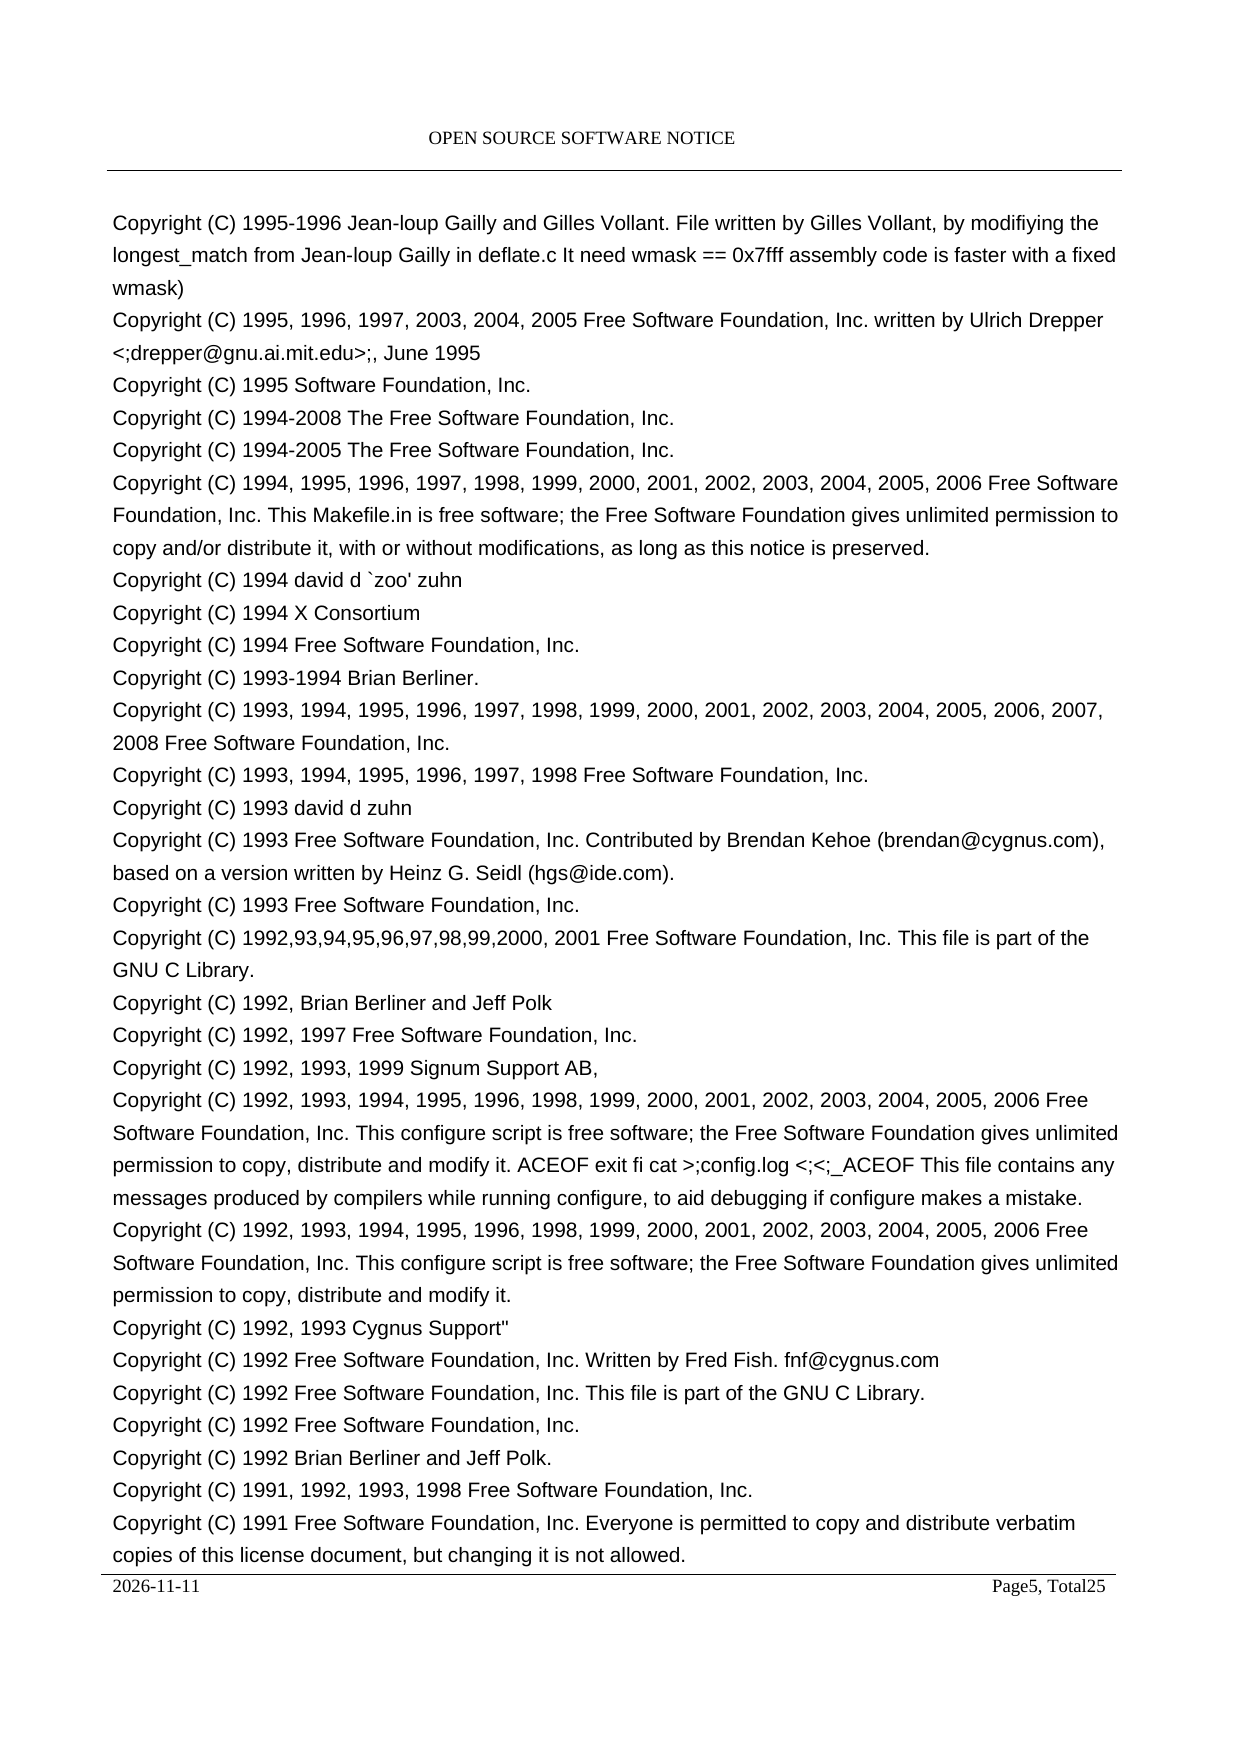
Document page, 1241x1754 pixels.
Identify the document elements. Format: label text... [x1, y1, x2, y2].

text Copyright (C) 1995-1996 Jean-loup Gailly and Gilles Vollant. File written by Gilles Vollant, by modifiying the longest_match from Jean-loup Gailly in deflate.c It need wmask == 0x7fff assembly code is faster with a fixed wmask) [112, 206, 1128, 304]
text Copyright (C) 1995 Software Foundation, Inc. [112, 369, 1128, 401]
text Copyright (C) 1992 Free Software Foundation, Inc. This file is part of the GNU C Library. [112, 1376, 1128, 1409]
text Copyright (C) 1994-2005 The Free Software Foundation, Inc. [112, 434, 1128, 466]
text Copyright (C) 1991 Free Software Foundation, Inc. Everyone is permitted to copy and distribute verbatim copies of this license document, but changing it is not allowed. [112, 1506, 1128, 1571]
text Copyright (C) 1992, 1993, 1994, 1995, 1996, 1998, 1999, 2000, 2001, 2002, 2003, 2004, 2005, 2006 Free Software Foundation, Inc. This configure script is free software; the Free Software Foundation gives unlimited permission to copy, distribute and modify it. ACEOF exit fi cat >;config.log <;<;_ACEOF This file contains any messages produced by compilers while running configure, to aid debugging if configure makes a mistake. [112, 1084, 1128, 1214]
text Copyright (C) 1994, 1995, 1996, 1997, 1998, 1999, 2000, 2001, 2002, 2003, 2004, 2005, 2006 Free Software Foundation, Inc. This Makefile.in is free software; the Free Software Foundation gives unlimited permission to copy and/or distribute it, with or without modifications, as long as this notice is preserved. [112, 466, 1128, 564]
text Copyright (C) 1992, 1993 Cygnus Support" [112, 1311, 1128, 1344]
text Copyright (C) 1994 david d `zoo' zuhn [112, 564, 1128, 596]
text Copyright (C) 1992, Brian Berliner and Jeff Polk [112, 986, 1128, 1019]
text Copyright (C) 1993, 1994, 1995, 1996, 1997, 1998 Free Software Foundation, Inc. [112, 759, 1128, 791]
text Copyright (C) 1994 Free Software Foundation, Inc. [112, 629, 1128, 661]
text Copyright (C) 1992, 1997 Free Software Foundation, Inc. [112, 1019, 1128, 1051]
text Copyright (C) 1992, 1993, 1999 Signum Support AB, [112, 1051, 1128, 1084]
text Copyright (C) 1994-2008 The Free Software Foundation, Inc. [112, 401, 1128, 434]
text Copyright (C) 1993 Free Software Foundation, Inc. Contributed by Brendan Kehoe (brendan@cygnus.com), based on a version written by Heinz G. Seidl (hgs@ide.com). [112, 824, 1128, 889]
text Copyright (C) 1995, 1996, 1997, 2003, 2004, 2005 Free Software Foundation, Inc. written by Ulrich Drepper <;drepper@gnu.ai.mit.edu>;, June 1995 [112, 304, 1128, 369]
text Copyright (C) 1993, 1994, 1995, 1996, 1997, 1998, 1999, 2000, 2001, 2002, 2003, 2004, 2005, 2006, 2007, 2008 Free Software Foundation, Inc. [112, 694, 1128, 759]
text Copyright (C) 1992,93,94,95,96,97,98,99,2000, 2001 Free Software Foundation, Inc. This file is part of the GNU C Library. [112, 921, 1128, 986]
text Copyright (C) 1993 Free Software Foundation, Inc. [112, 889, 1128, 921]
text Copyright (C) 1992 Free Software Foundation, Inc. [112, 1409, 1128, 1441]
text Copyright (C) 1992 Free Software Foundation, Inc. Written by Fred Fish. fnf@cygnus.com [112, 1344, 1128, 1376]
text Copyright (C) 1993-1994 Brian Berliner. [112, 661, 1128, 694]
text Copyright (C) 1993 david d zuhn [112, 791, 1128, 824]
text Copyright (C) 1991, 1992, 1993, 1998 Free Software Foundation, Inc. [112, 1474, 1128, 1506]
text Copyright (C) 1994 X Consortium [112, 596, 1128, 629]
text Copyright (C) 1992 Brian Berliner and Jeff Polk. [112, 1441, 1128, 1474]
text Copyright (C) 1992, 1993, 1994, 1995, 1996, 1998, 1999, 2000, 2001, 2002, 2003, 2004, 2005, 2006 Free Software Foundation, Inc. This configure script is free software; the Free Software Foundation gives unlimited permission to copy, distribute and modify it. [112, 1214, 1128, 1311]
